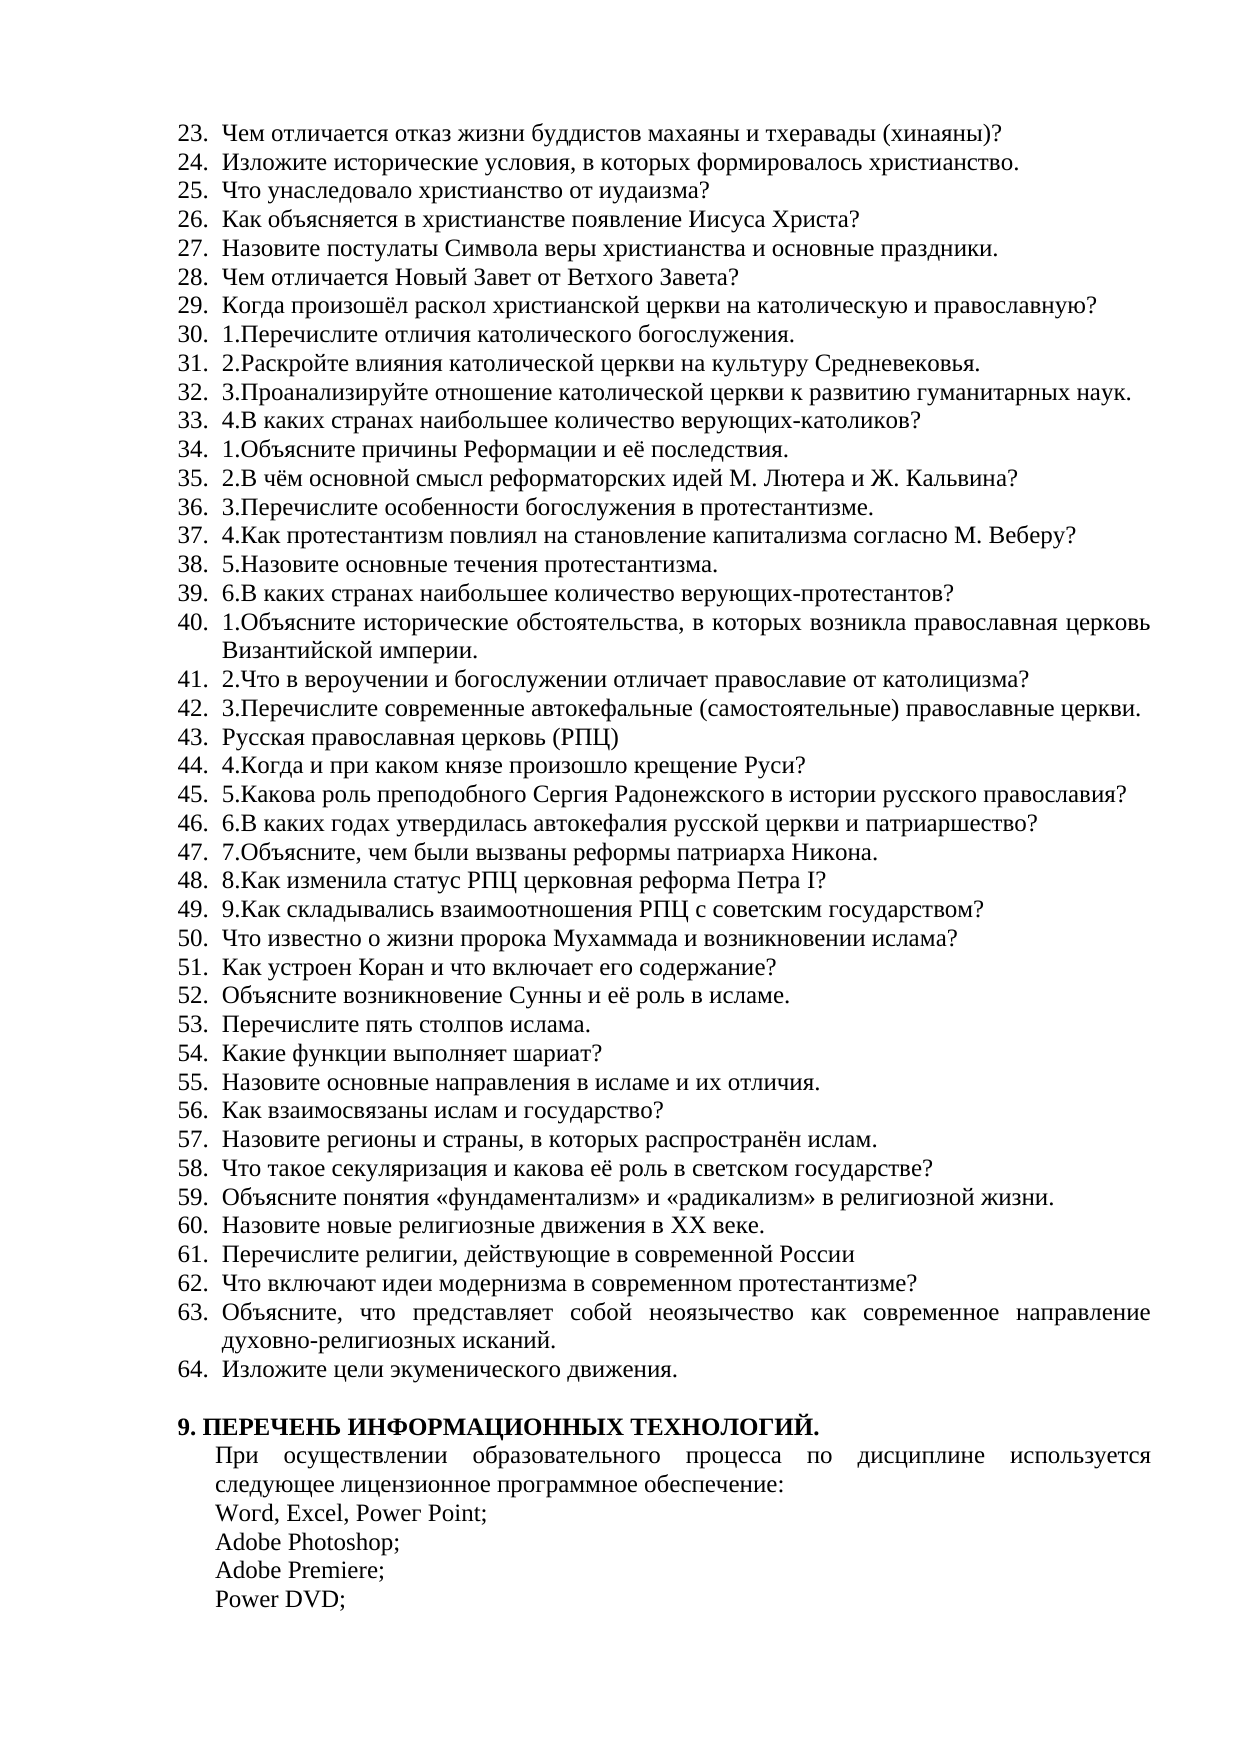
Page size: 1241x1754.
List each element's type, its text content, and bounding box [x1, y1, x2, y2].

list Как объясняется в христианстве появление Иисуса Христа? [177, 204, 1152, 233]
text Adobe Premiere; [215, 1556, 1152, 1584]
list 3.Проанализируйте отношение католической церкви к развитию гуманитарных наук. [177, 377, 1152, 406]
list 2.Что в вероучении и богослужении отличает православие от католицизма? [177, 664, 1152, 693]
list Назовите постулаты Символа веры христианства и основные праздники. [177, 233, 1152, 262]
text Adobe Photoshop; [215, 1527, 1152, 1556]
list 7.Объясните, чем были вызваны реформы патриарха Никона. [177, 837, 1152, 866]
list Изложите исторические условия, в которых формировалось христианство. [177, 147, 1152, 176]
list 2.Раскройте влияния католической церкви на культуру Средневековья. [177, 348, 1152, 377]
text 9. ПЕРЕЧЕНЬ ИНФОРМАЦИОННЫХ ТЕХНОЛОГИЙ. [177, 1412, 1152, 1441]
list 5.Назовите основные течения протестантизма. [177, 549, 1152, 578]
text Wогd, Ехсеl, Powег Роint; [215, 1498, 1152, 1527]
list Чем отличается отказ жизни буддистов махаяны и тхеравады (хинаяны)? [177, 118, 1152, 147]
list Как устроен Коран и что включает его содержание? [177, 952, 1152, 981]
list Объясните возникновение Сунны и её роль в исламе. [177, 981, 1152, 1009]
list Чем отличается Новый Завет от Ветхого Завета? [177, 262, 1152, 291]
list Какие функции выполняет шариат? [177, 1038, 1152, 1067]
list Назовите новые религиозные движения в XX веке. [177, 1211, 1152, 1239]
list Перечислите религии, действующие в современной России [177, 1239, 1152, 1268]
list 6.В каких странах наибольшее количество верующих-протестантов? [177, 578, 1152, 607]
list 3.Перечислите особенности богослужения в протестантизме. [177, 492, 1152, 521]
list 1.Перечислите отличия католического богослужения. [177, 319, 1152, 348]
list 9.Как складывались взаимоотношения РПЦ с советским государством? [177, 894, 1152, 923]
list Что унаследовало христианство от иудаизма? [177, 176, 1152, 204]
list 1.Объясните причины Реформации и её последствия. [177, 434, 1152, 463]
list Объясните, что представляет собой неоязычество как современное направление духовно-религиозных исканий. [177, 1297, 1152, 1354]
list 4.В каких странах наибольшее количество верующих-католиков? [177, 406, 1152, 434]
list Перечислите пять столпов ислама. [177, 1009, 1152, 1038]
list Русская православная церковь (РПЦ) [177, 722, 1152, 751]
list 2.В чём основной смысл реформаторских идей М. Лютера и Ж. Кальвина? [177, 463, 1152, 492]
list Объясните понятия «фундаментализм» и «радикализм» в религиозной жизни. [177, 1182, 1152, 1211]
list Что такое секуляризация и какова её роль в светском государстве? [177, 1153, 1152, 1182]
list 8.Как изменила статус РПЦ церковная реформа Петра I? [177, 866, 1152, 894]
list 1.Объясните исторические обстоятельства, в которых возникла православная церковь Византийской империи. [177, 607, 1152, 664]
list 5.Какова роль преподобного Сергия Радонежского в истории русского православия? [177, 779, 1152, 808]
list 3.Перечислите современные автокефальные (самостоятельные) православные церкви. [177, 693, 1152, 722]
list Как взаимосвязаны ислам и государство? [177, 1096, 1152, 1124]
list Изложите цели экуменического движения. [177, 1354, 1152, 1383]
text При осуществлении образовательного процесса по дисциплине используется следующее лицензионное программное обеспечение: [215, 1441, 1152, 1498]
list 6.В каких годах утвердилась автокефалия русской церкви и патриаршество? [177, 808, 1152, 837]
list 4.Как протестантизм повлиял на становление капитализма согласно М. Веберу? [177, 521, 1152, 549]
list 4.Когда и при каком князе произошло крещение Руси? [177, 751, 1152, 779]
list Когда произошёл раскол христианской церкви на католическую и православную? [177, 291, 1152, 319]
list Что известно о жизни пророка Мухаммада и возникновении ислама? [177, 923, 1152, 952]
list Назовите регионы и страны, в которых распространён ислам. [177, 1124, 1152, 1153]
text Power DVD; [215, 1584, 1152, 1613]
list Назовите основные направления в исламе и их отличия. [177, 1067, 1152, 1096]
list Что включают идеи модернизма в современном протестантизме? [177, 1268, 1152, 1297]
